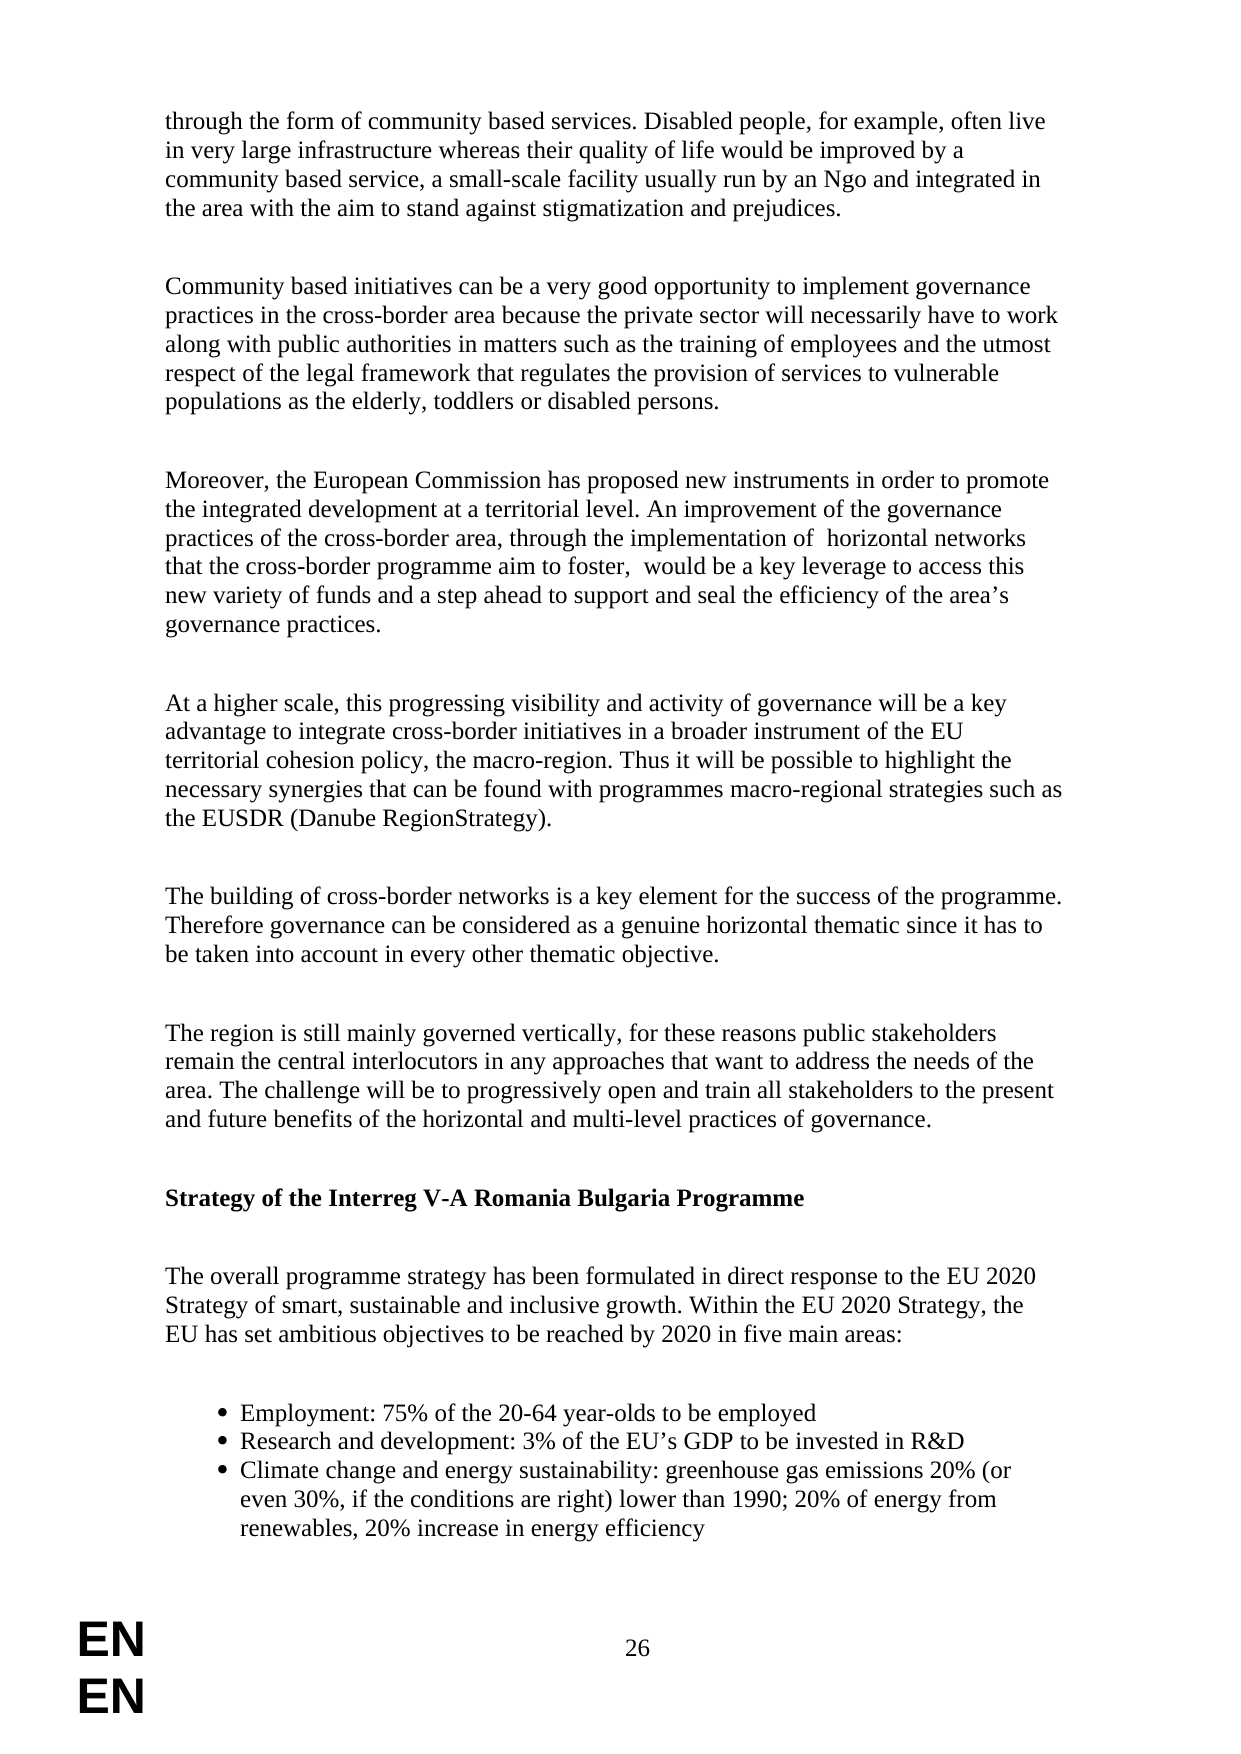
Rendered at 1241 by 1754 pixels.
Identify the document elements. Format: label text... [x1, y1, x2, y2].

text The region is still mainly governed vertically, for these reasons public stakeholders remain the central interlocutors in any approaches that want to address the needs of the area. The challenge will be to progressively open and train all stakeholders to the present and future benefits of the horizontal and multi-level practices of governance. [165, 1018, 1063, 1133]
text Community based initiatives can be a very good opportunity to implement governance practices in the cross-border area because the private sector will necessarily have to work along with public authorities in matters such as the training of employees and the utmost respect of the legal framework that regulates the provision of services to vulnerable populations as the elderly, toddlers or disabled persons. [165, 271, 1063, 415]
text The building of cross-border networks is a key element for the success of the programme. Therefore governance can be considered as a genuine horizontal thematic since it has to be taken into account in every other thematic objective. [165, 881, 1063, 968]
text At a higher scale, this progressing visibility and activity of governance will be a key advantage to integrate cross-border initiatives in a broader instrument of the EU territorial cohesion policy, the macro-region. Thus it will be possible to highlight the necessary synergies that can be found with programmes macro-regional strategies such as the EUSDR (Danube RegionStrategy). [165, 688, 1063, 831]
text The overall programme strategy has been formulated in direct response to the EU 2020 Strategy of smart, sustainable and inclusive growth. Within the EU 2020 Strategy, the EU has set ambitious objectives to be reached by 2020 in five main areas: [165, 1261, 1063, 1348]
list Research and development: 3% of the EU’s GDP to be invested in R&D [218, 1426, 1063, 1455]
list Employment: 75% of the 20-64 year-olds to be employed [218, 1398, 1063, 1426]
text Strategy of the Interreg V-A Romania Bulgaria Programme [165, 1183, 1063, 1211]
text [165, 106, 1063, 221]
text Moreover, the European Commission has proposed new instruments in order to promote the integrated development at a territorial level. An improvement of the governance practices of the cross-border area, through the implementation of horizontal networks that the cross-border programme aim to foster, would be a key leverage to access this new variety of funds and a step ahead to support and seal the efficiency of the area’s governance practices. [165, 465, 1063, 638]
list Climate change and energy sustainability: greenhouse gas emissions 20% (or even 30%, if the conditions are right) lower than 1990; 20% of energy from renewables, 20% increase in energy efficiency [218, 1455, 1063, 1541]
